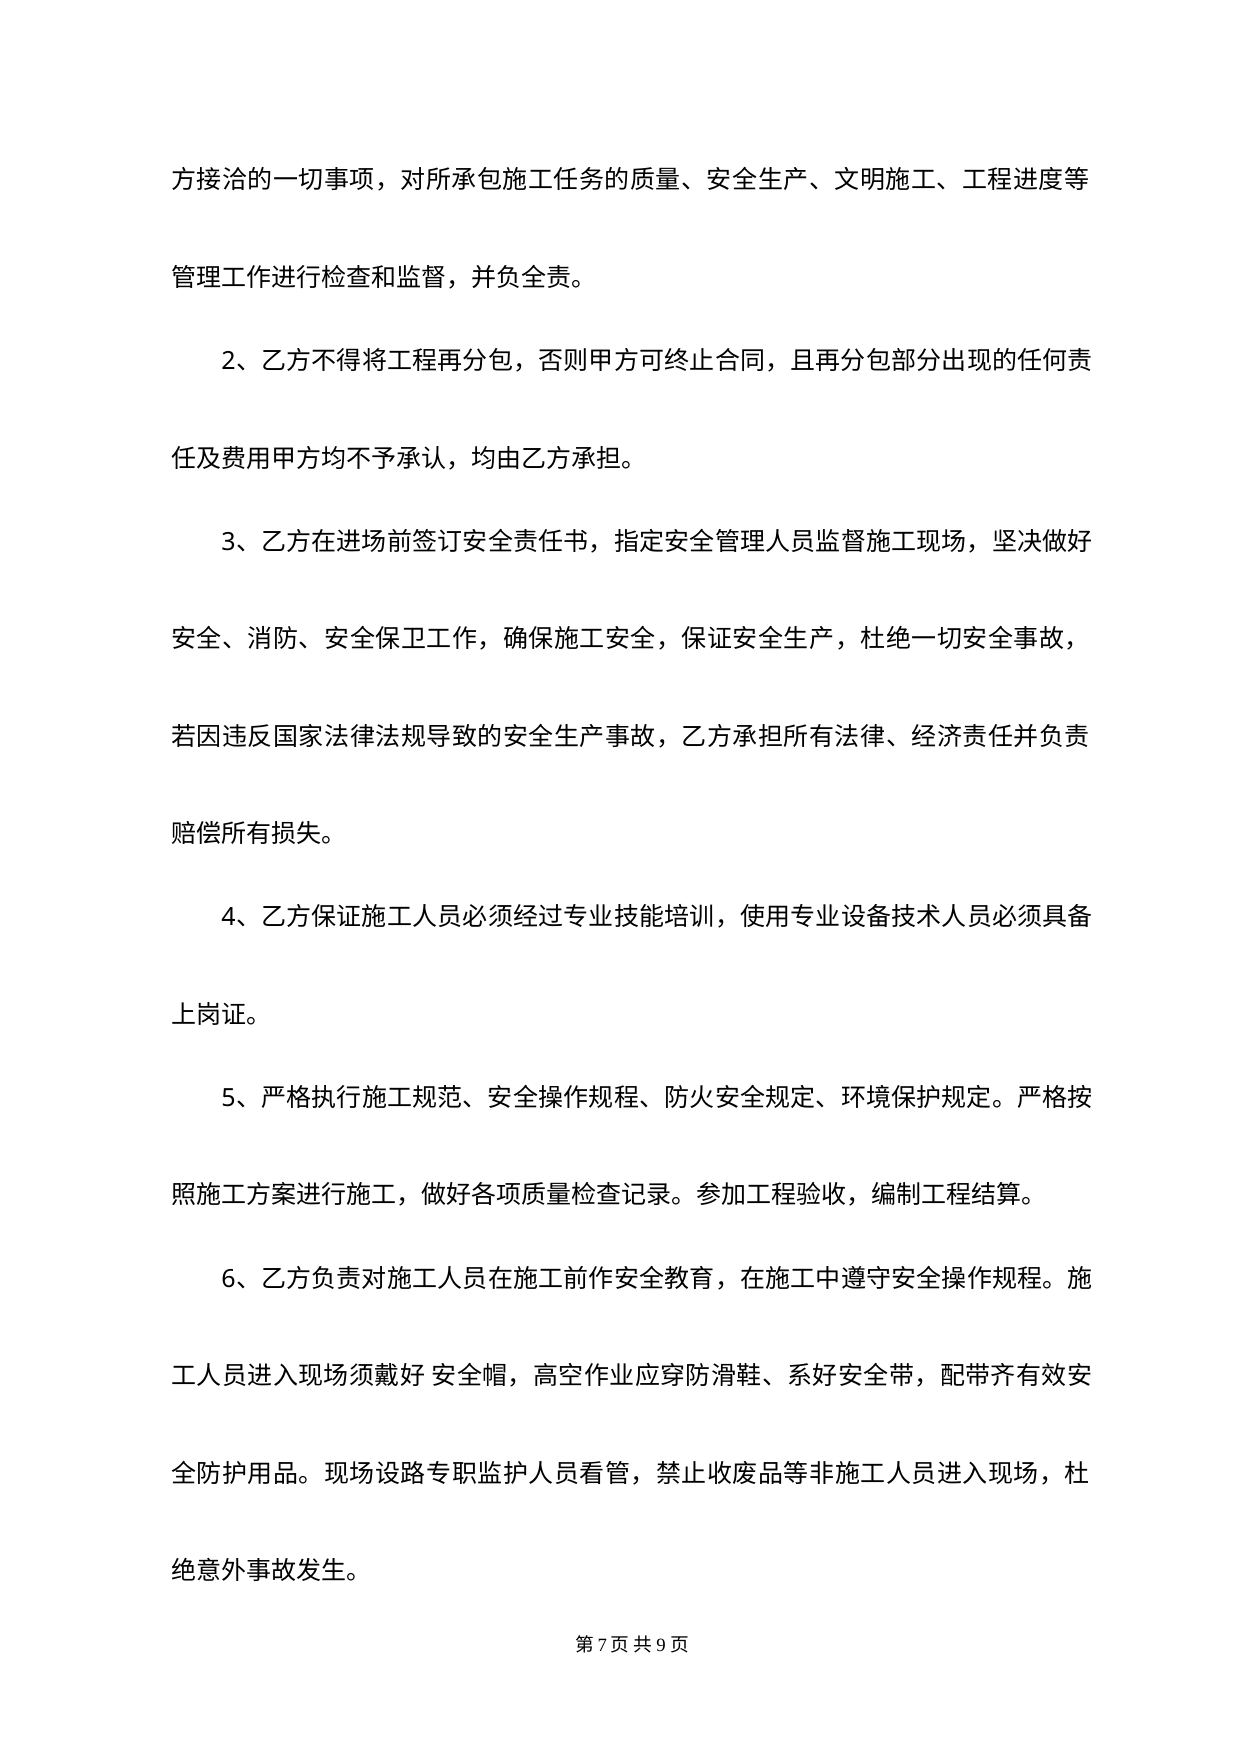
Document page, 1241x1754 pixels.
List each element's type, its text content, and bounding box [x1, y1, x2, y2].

text 3、乙方在进场前签订安全责任书，指定安全管理人员监督施工现场，坚决做好安全、消防、安全保卫工作，确保施工安全，保证安全生产，杜绝一切安全事故，若因违反国家法律法规导致的安全生产事故，乙方承担所有法律、经济责任并负责赔偿所有损失。 [171, 507, 1092, 864]
text 2、乙方不得将工程再分包，否则甲方可终止合同，且再分包部分出现的任何责任及费用甲方均不予承认，均由乙方承担。 [171, 326, 1092, 489]
text 6、乙方负责对施工人员在施工前作安全教育，在施工中遵守安全操作规程。施工人员进入现场须戴好 安全帽，高空作业应穿防滑鞋、系好安全带，配带齐有效安全防护用品。现场设路专职监护人员看管，禁止收废品等非施工人员进入现场，杜绝意外事故发生。 [171, 1244, 1092, 1601]
text 4、乙方保证施工人员必须经过专业技能培训，使用专业设备技术人员必须具备上岗证。 [171, 882, 1092, 1045]
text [171, 146, 1092, 308]
text 5、严格执行施工规范、安全操作规程、防火安全规定、环境保护规定。严格按照施工方案进行施工，做好各项质量检查记录。参加工程验收，编制工程结算。 [171, 1063, 1092, 1226]
